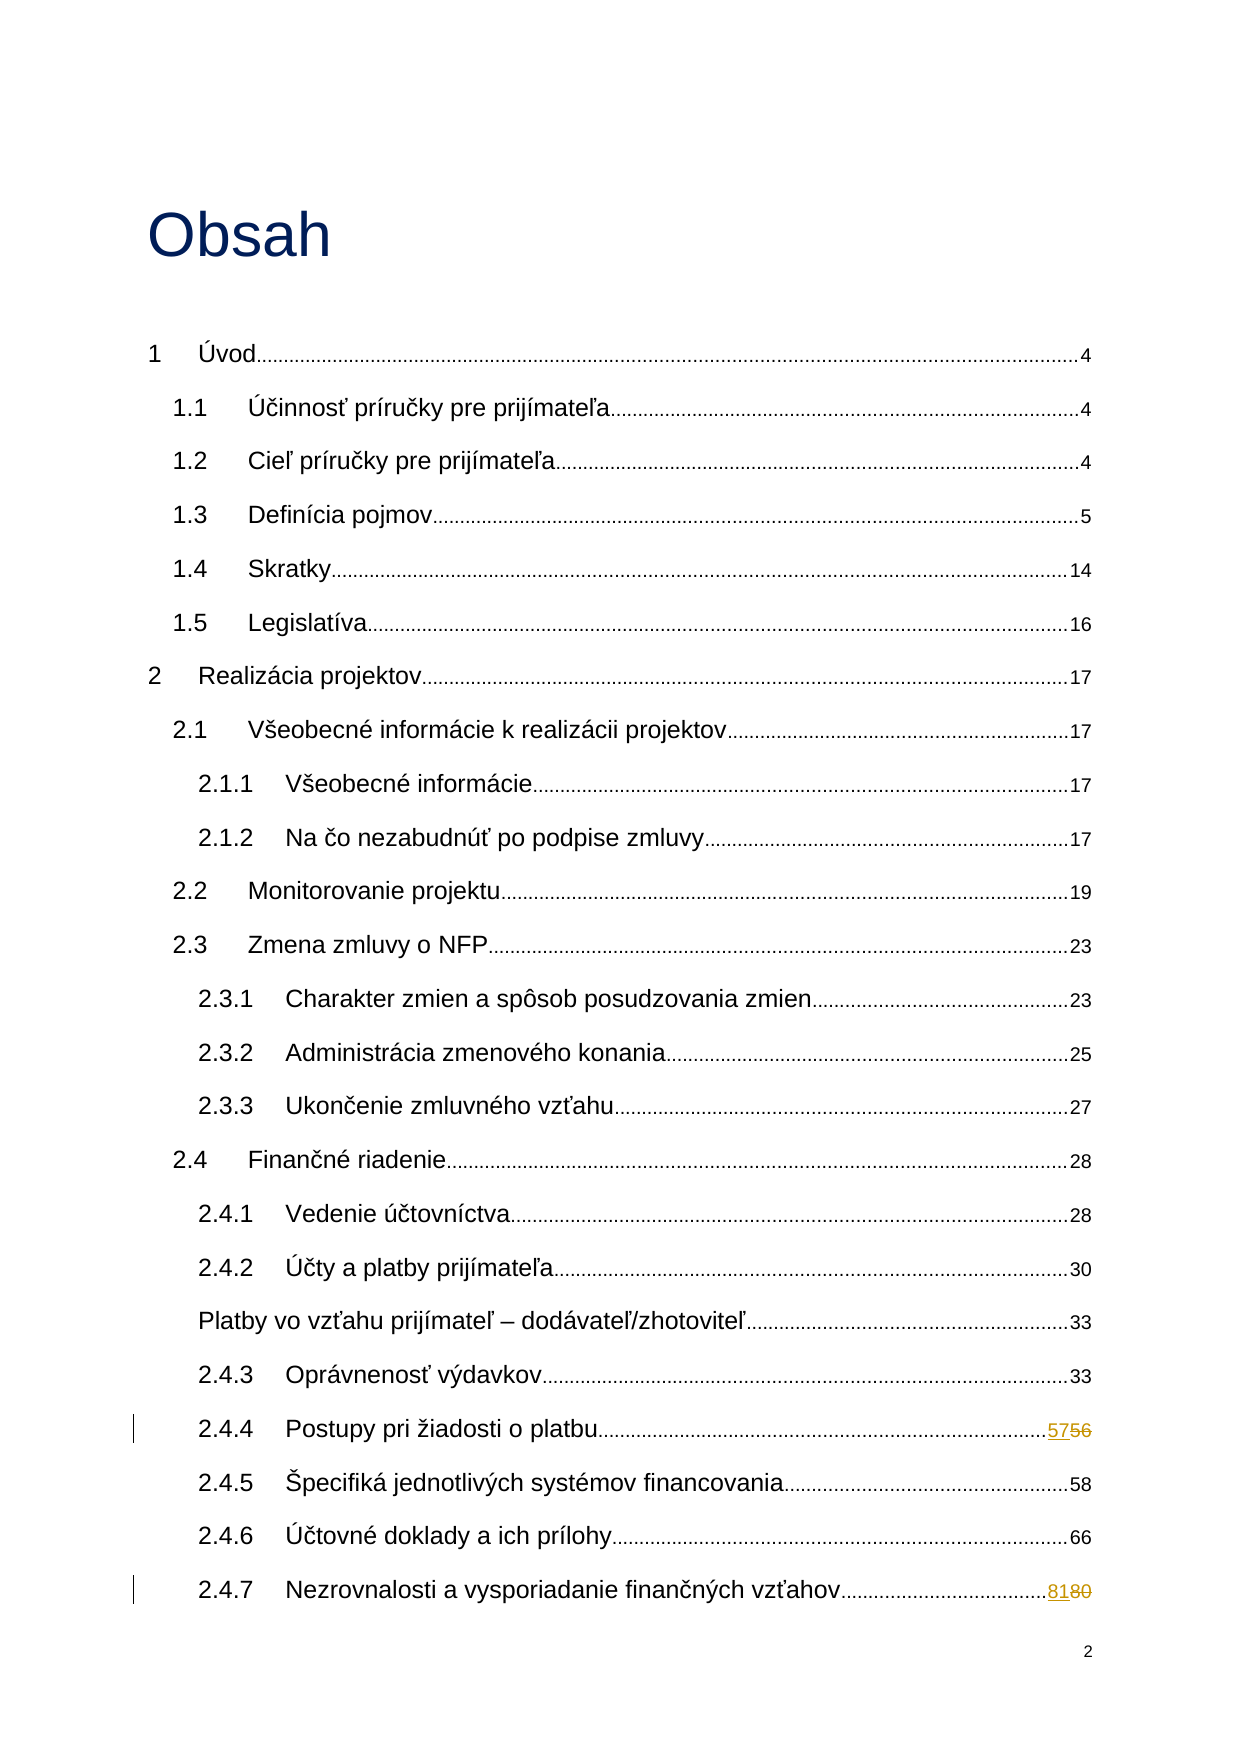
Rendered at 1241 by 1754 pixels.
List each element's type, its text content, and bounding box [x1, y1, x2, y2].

text 2.4 Finančné riadenie 28 [172, 1145, 1092, 1174]
subtitle Obsah [148, 198, 1092, 269]
text 2.3 Zmena zmluvy o NFP 23 [172, 930, 1092, 959]
text 1.3 Definícia pojmov 5 [172, 500, 1092, 529]
text 2.4.4 Postupy pri žiadosti o platbu [198, 1414, 1092, 1443]
text 2.3.1 Charakter zmien a spôsob posudzovania zmien 23 [198, 984, 1092, 1013]
text 2.3.2 Administrácia zmenového konania 25 [198, 1038, 1092, 1066]
text 2.2 Monitorovanie projektu 19 [172, 876, 1092, 905]
text 2.4.7 Nezrovnalosti a vysporiadanie finančných vzťahov [198, 1575, 1092, 1604]
text 1.2 Cieľ príručky pre prijímateľa 4 [172, 446, 1092, 475]
text 2.1 Všeobecné informácie k realizácii projektov 17 [172, 715, 1092, 744]
text 2.1.1 Všeobecné informácie 17 [198, 769, 1092, 798]
text 2.4.3 Oprávnenosť výdavkov 33 [198, 1360, 1092, 1389]
text Platby vo vzťahu prijímateľ – dodávateľ/zhotoviteľ 33 [198, 1306, 1092, 1335]
text 2.4.6 Účtovné doklady a ich prílohy 66 [198, 1521, 1092, 1550]
text 2.4.5 Špecifiká jednotlivých systémov financovania 58 [198, 1468, 1092, 1496]
text 2.3.3 Ukončenie zmluvného vzťahu 27 [198, 1091, 1092, 1120]
text 1.4 Skratky 14 [172, 554, 1092, 583]
text 2 Realizácia projektov 17 [148, 661, 1092, 690]
text 2.4.1 Vedenie účtovníctva 28 [198, 1199, 1092, 1228]
text 2.4.2 Účty a platby prijímateľa 30 [198, 1253, 1092, 1281]
text 1 Úvod 4 [148, 339, 1092, 368]
text 2.1.2 Na čo nezabudnúť po podpise zmluvy 17 [198, 823, 1092, 851]
text 1.5 Legislatíva 16 [172, 608, 1092, 636]
text 1.1 Účinnosť príručky pre prijímateľa 4 [172, 393, 1092, 421]
